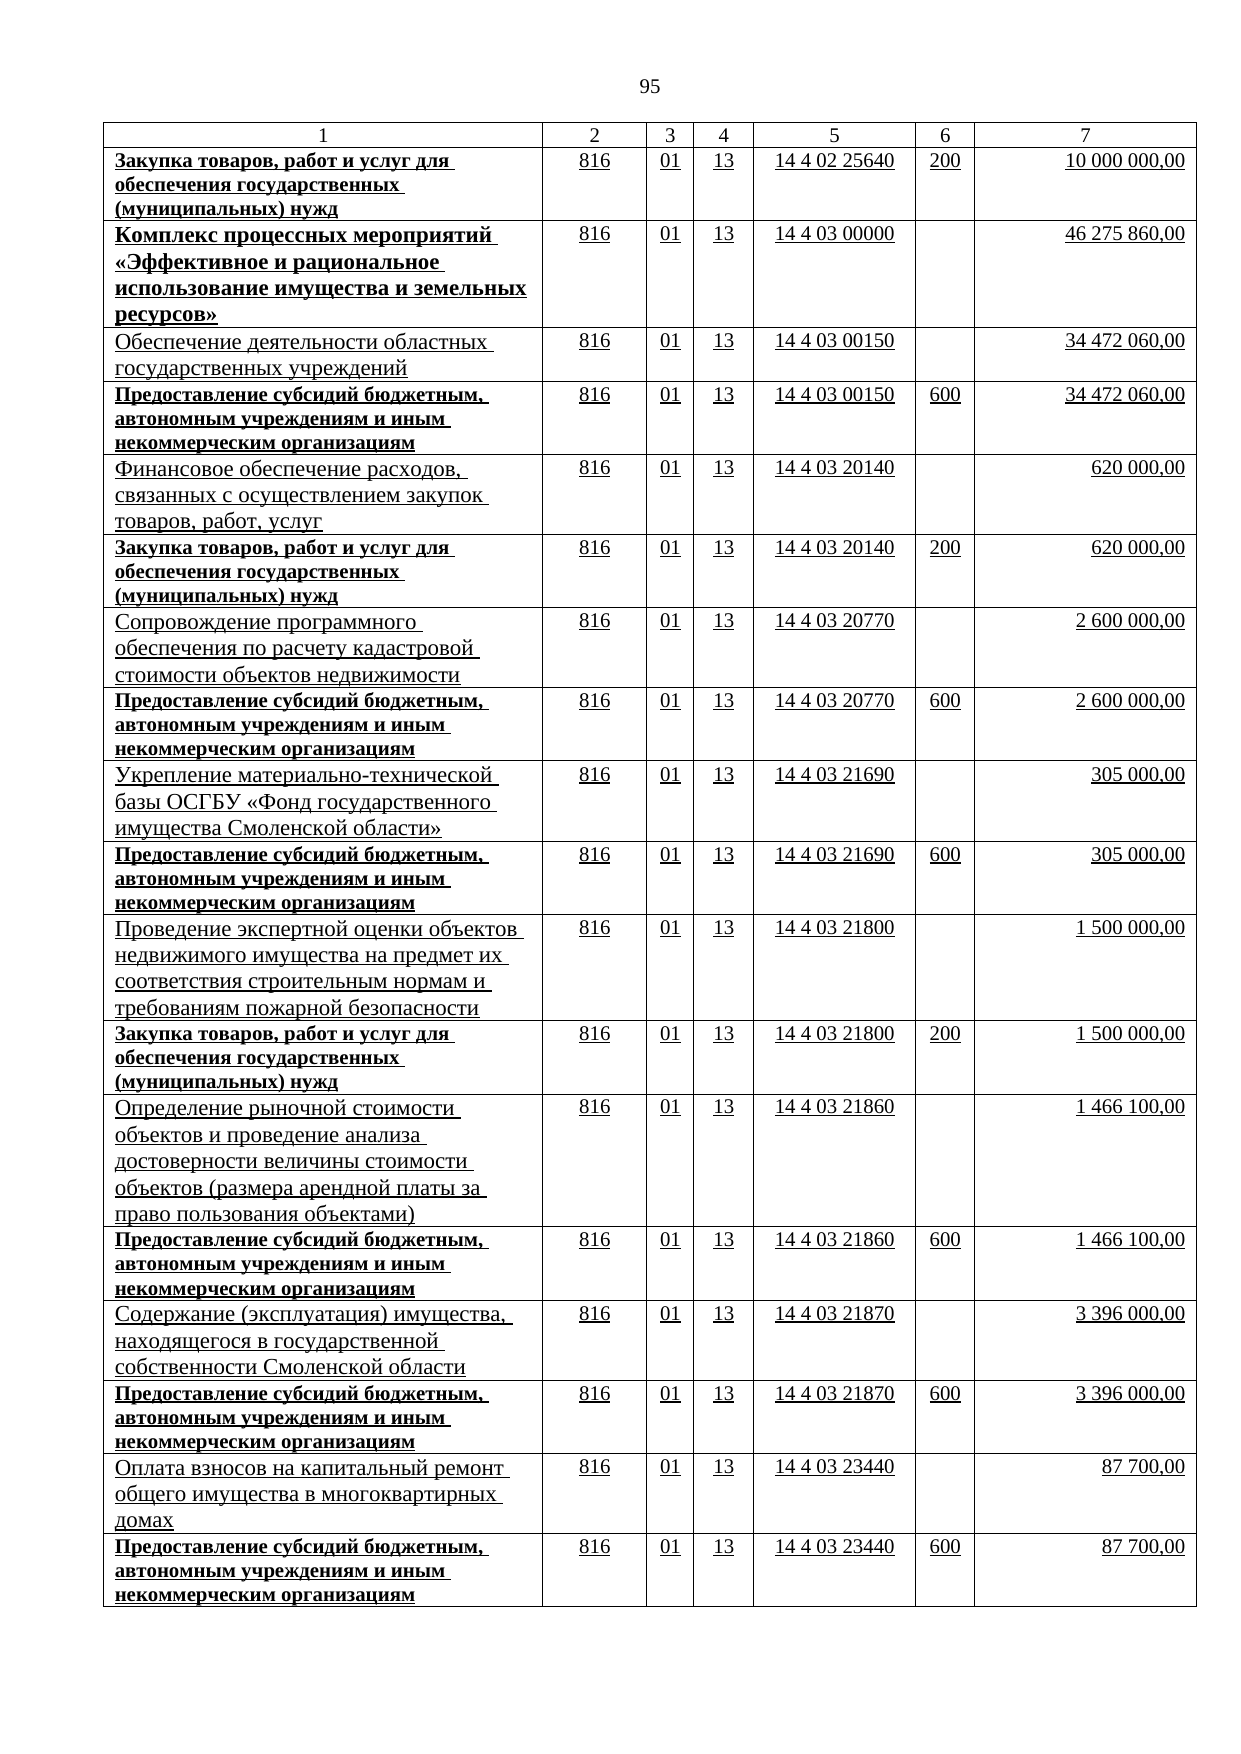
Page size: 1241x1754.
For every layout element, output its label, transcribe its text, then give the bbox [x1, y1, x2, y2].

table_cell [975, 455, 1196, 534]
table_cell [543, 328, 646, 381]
table_header 2 [543, 123, 646, 147]
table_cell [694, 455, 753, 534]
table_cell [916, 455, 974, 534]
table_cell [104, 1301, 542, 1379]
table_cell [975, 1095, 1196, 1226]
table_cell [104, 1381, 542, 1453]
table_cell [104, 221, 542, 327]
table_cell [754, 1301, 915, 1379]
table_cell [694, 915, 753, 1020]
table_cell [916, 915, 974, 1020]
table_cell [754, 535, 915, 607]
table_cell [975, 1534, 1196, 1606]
table_header 4 [694, 123, 753, 147]
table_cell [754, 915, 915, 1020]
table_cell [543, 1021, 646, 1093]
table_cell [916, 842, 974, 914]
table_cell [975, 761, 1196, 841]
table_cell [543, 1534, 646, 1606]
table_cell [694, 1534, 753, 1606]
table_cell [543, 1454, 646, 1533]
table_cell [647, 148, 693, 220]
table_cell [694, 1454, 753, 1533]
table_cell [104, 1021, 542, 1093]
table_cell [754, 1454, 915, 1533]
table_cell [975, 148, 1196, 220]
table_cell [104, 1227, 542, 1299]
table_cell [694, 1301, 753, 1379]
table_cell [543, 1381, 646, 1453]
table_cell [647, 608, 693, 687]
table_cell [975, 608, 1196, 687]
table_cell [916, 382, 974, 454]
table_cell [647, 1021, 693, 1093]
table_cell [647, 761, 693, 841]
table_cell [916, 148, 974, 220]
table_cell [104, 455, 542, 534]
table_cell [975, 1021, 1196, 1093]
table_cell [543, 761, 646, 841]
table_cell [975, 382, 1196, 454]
table_header 3 [647, 123, 693, 147]
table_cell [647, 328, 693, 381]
table_header 7 [975, 123, 1196, 147]
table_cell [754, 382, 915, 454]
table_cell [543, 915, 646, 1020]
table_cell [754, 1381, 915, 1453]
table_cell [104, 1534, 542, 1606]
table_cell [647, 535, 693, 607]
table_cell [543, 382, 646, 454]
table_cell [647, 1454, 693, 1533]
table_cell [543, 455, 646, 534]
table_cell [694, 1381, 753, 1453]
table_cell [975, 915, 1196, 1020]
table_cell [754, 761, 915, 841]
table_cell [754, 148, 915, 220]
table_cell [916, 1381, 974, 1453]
table_header 5 [754, 123, 915, 147]
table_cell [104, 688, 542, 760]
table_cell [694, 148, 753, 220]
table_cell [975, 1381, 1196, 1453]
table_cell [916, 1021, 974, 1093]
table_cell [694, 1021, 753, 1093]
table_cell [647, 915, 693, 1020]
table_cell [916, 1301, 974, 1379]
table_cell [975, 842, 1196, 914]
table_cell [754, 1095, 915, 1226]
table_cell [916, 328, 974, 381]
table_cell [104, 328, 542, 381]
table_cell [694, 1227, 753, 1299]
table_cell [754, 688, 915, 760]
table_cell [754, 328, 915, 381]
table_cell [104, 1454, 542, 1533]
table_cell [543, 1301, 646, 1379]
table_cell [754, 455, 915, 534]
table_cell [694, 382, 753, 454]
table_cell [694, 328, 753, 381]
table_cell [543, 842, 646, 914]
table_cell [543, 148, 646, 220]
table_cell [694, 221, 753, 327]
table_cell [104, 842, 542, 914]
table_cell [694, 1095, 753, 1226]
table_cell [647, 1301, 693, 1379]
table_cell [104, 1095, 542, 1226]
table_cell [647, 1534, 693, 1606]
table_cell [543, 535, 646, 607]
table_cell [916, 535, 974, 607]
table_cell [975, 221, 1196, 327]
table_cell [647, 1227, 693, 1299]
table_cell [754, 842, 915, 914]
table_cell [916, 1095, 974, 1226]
table_header 6 [916, 123, 974, 147]
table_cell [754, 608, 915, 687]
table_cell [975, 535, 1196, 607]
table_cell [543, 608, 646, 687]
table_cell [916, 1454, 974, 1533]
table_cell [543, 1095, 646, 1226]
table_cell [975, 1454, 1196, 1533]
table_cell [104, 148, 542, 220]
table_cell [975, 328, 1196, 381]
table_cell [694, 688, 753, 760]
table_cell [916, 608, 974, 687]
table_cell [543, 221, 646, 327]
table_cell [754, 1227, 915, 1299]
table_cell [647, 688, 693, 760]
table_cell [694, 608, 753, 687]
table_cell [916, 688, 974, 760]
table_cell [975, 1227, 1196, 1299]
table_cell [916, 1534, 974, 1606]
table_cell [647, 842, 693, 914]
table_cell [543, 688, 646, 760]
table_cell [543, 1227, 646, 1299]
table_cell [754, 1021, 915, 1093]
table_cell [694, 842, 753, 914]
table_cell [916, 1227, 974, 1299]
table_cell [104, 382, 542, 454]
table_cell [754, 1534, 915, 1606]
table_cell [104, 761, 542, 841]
table_header 1 [104, 123, 542, 147]
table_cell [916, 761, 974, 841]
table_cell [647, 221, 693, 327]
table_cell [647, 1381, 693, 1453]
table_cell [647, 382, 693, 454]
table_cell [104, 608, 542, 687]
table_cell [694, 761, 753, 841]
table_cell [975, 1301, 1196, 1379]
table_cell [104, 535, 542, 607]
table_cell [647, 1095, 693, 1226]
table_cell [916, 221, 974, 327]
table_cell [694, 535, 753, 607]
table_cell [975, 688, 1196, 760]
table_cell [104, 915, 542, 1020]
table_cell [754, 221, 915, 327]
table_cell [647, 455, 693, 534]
